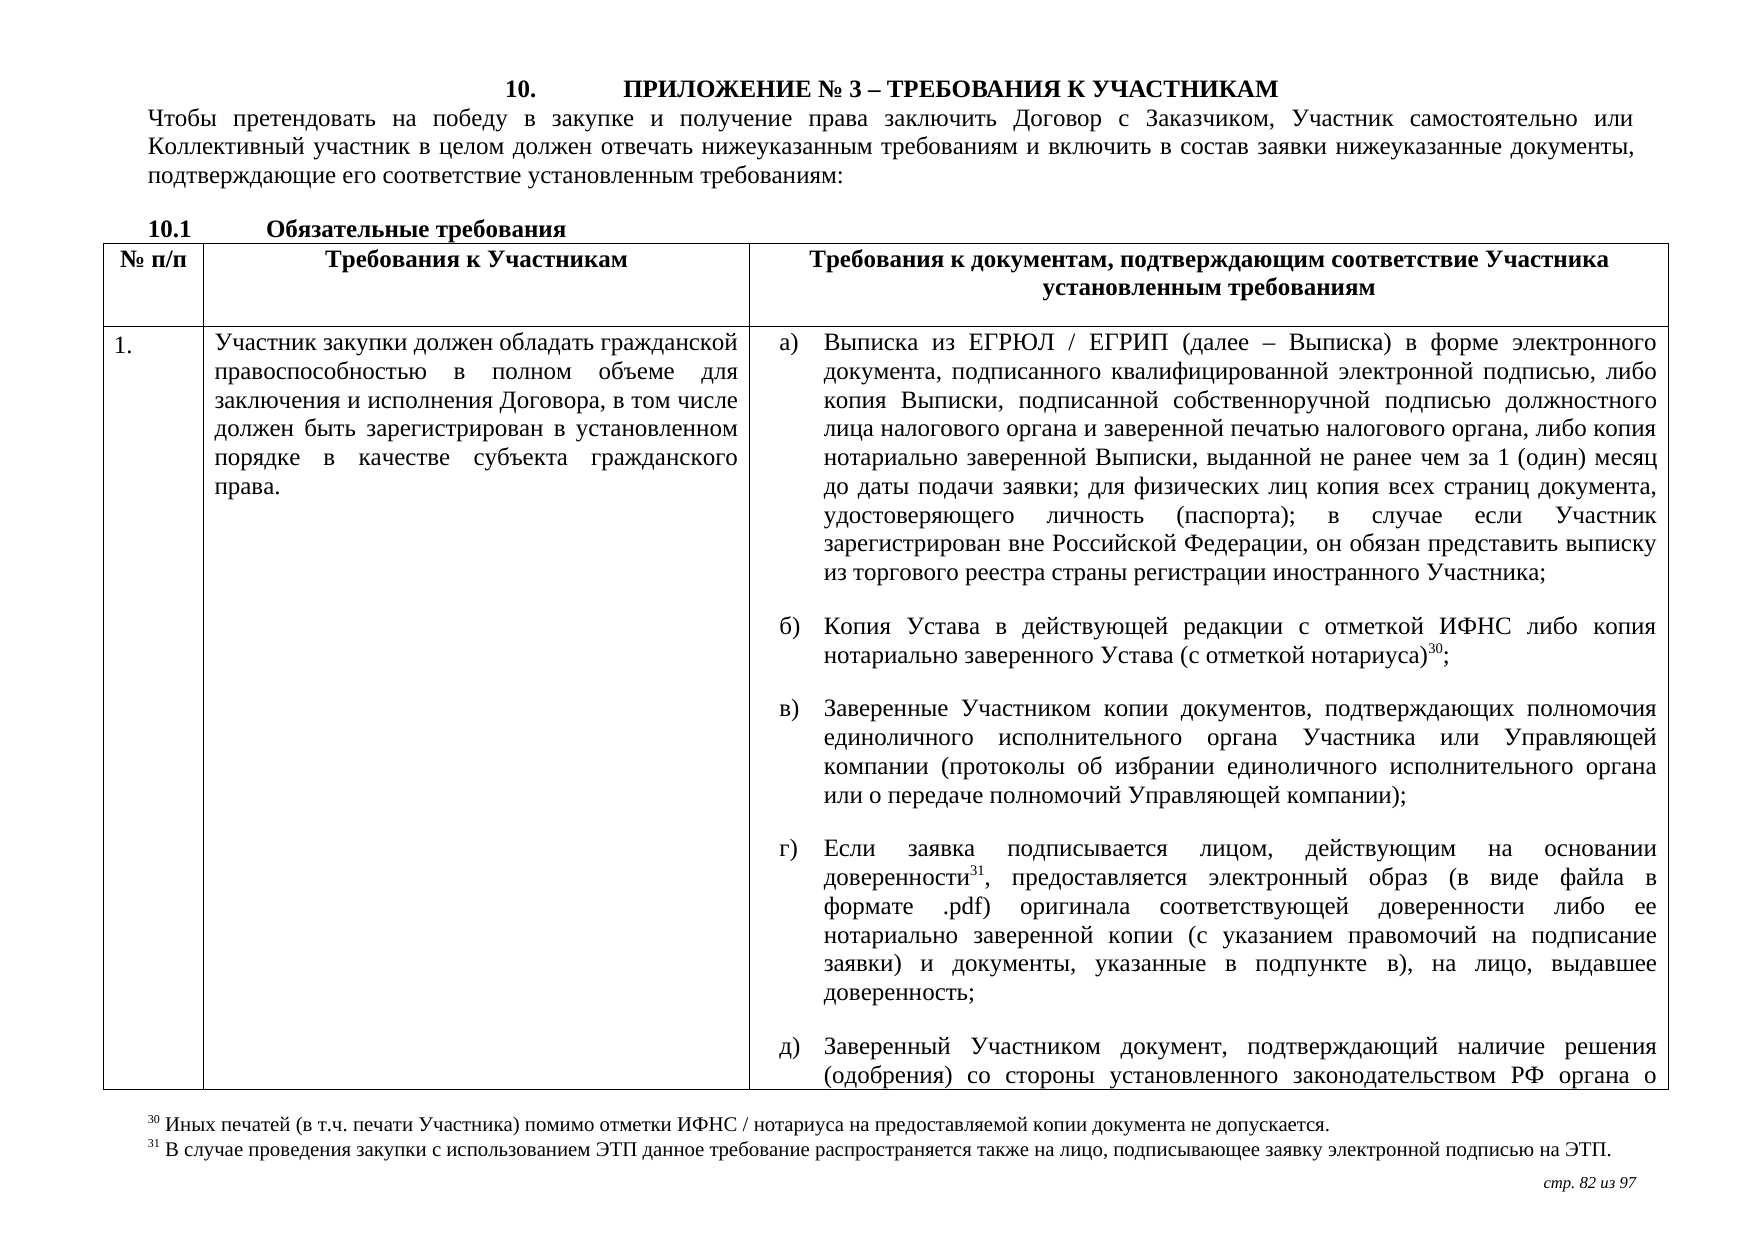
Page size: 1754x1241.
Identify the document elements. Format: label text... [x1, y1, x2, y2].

subtitle ПРИЛОЖЕНИЕ № 3 – ТРЕБОВАНИЯ К УЧАСТНИКАМ [148, 74, 1636, 103]
table_header № п/п [104, 244, 203, 326]
subtitle Обязательные требования [148, 214, 1636, 243]
table_header Требования к Участникам [204, 244, 749, 326]
table_cell [104, 327, 203, 1088]
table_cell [750, 327, 1668, 1088]
table_header Требования к документам, подтверждающим соответствие Участника установленным требованиям [750, 244, 1668, 326]
text Чтобы претендовать на победу в закупке и получение права заключить Договор с Заказчиком, Участник самостоятельно или Коллективный участник в целом должен отвечать нижеуказанным требованиям и включить в состав заявки нижеуказанные документы, подтверждающие его соответствие установленным требованиям: [148, 103, 1636, 189]
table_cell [204, 327, 749, 1088]
